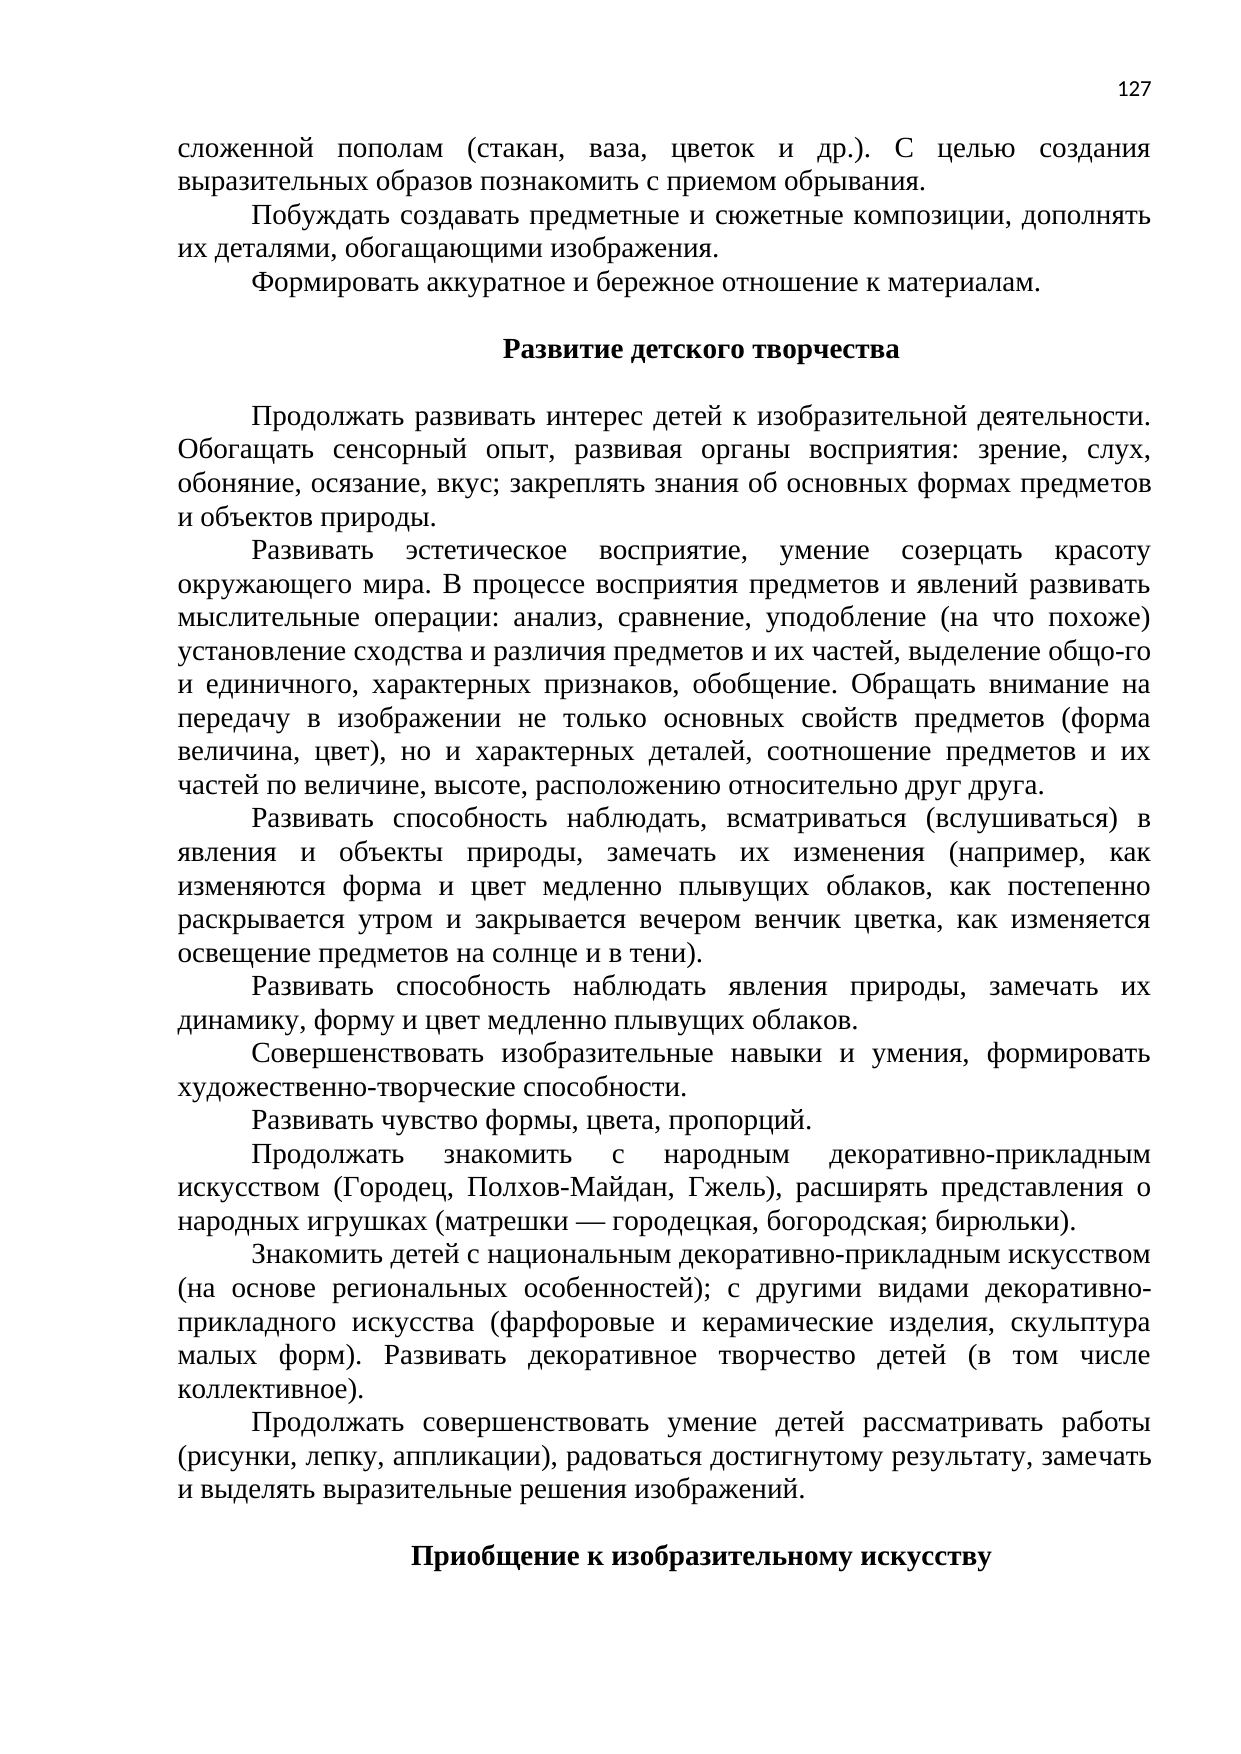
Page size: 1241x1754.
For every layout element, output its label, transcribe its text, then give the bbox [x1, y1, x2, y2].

text Развивать эстетическое восприятие, умение созерцать красоту окружающего мира. В процессе восприятия предметов и явлений развивать мыслительные операции: анализ, сравнение, уподобление (на что похоже) установление сходства и различия предметов и их частей, выделение общо-го и единичного, характерных признаков, обобщение. Обращать внимание на передачу в изображении не только основных свойств предметов (форма величина, цвет), но и характерных деталей, соотношение предметов и их частей по величине, высоте, расположению относительно друг друга. [177, 532, 1152, 801]
text Побуждать создавать предметные и сюжетные композиции, дополнять их деталями, обогащающими изображения. [177, 197, 1152, 264]
text Приобщение к изобразительному искусству [177, 1538, 1152, 1572]
text Знакомить детей с национальным декоративно-прикладным искусством (на основе региональных особенностей); с другими видами декоративно-прикладного искусства (фарфоровые и керамические изделия, скульптура малых форм). Развивать декоративное творчество детей (в том числе коллективное). [177, 1237, 1152, 1404]
text Продолжать знакомить с народным декоративно-прикладным искусством (Городец, Полхов-Майдан, Гжель), расширять представления о народных игрушках (матрешки — городецкая, богородская; бирюльки). [177, 1136, 1152, 1237]
text Продолжать совершенствовать умение детей рассматривать работы (рисунки, лепку, аппликации), радоваться достигнутому результату, замечать и выделять выразительные решения изображений. [177, 1404, 1152, 1505]
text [177, 130, 1152, 197]
text Развивать способность наблюдать явления природы, замечать их динамику, форму и цвет медленно плывущих облаков. [177, 968, 1152, 1035]
text Формировать аккуратное и бережное отношение к материалам. [177, 264, 1152, 297]
text Развитие детского творчества [177, 331, 1152, 364]
text Развивать способность наблюдать, всматриваться (вслушиваться) в явления и объекты природы, замечать их изменения (например, как изменяются форма и цвет медленно плывущих облаков, как постепенно раскрывается утром и закрывается вечером венчик цветка, как изменяется освещение предметов на солнце и в тени). [177, 801, 1152, 968]
text Продолжать развивать интерес детей к изобразительной деятельности. Обогащать сенсорный опыт, развивая органы восприятия: зрение, слух, обоняние, осязание, вкус; закреплять знания об основных формах предметов и объектов природы. [177, 398, 1152, 532]
text Развивать чувство формы, цвета, пропорций. [177, 1102, 1152, 1136]
text Совершенствовать изобразительные навыки и умения, формировать художественно-творческие способности. [177, 1035, 1152, 1102]
